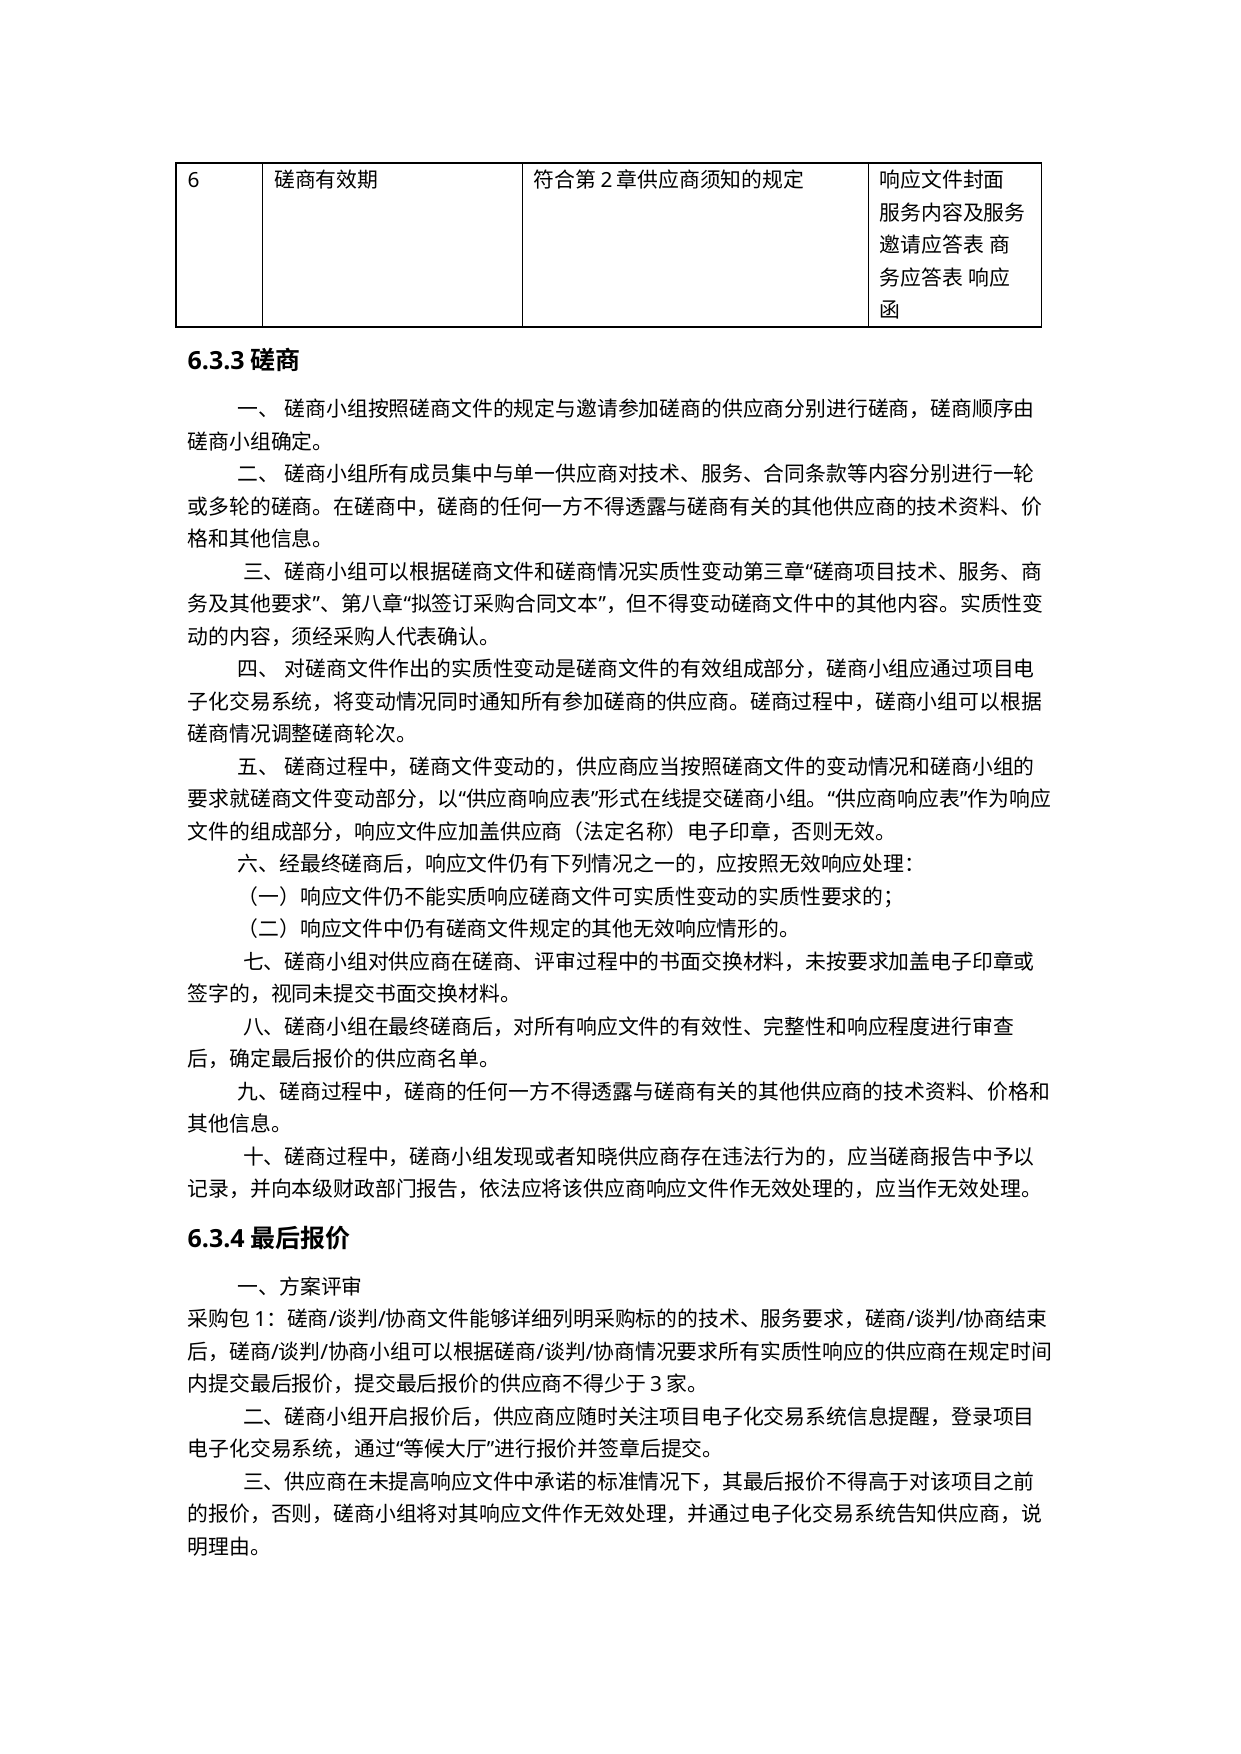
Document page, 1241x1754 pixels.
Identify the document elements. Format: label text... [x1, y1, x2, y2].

table_cell 响应文件封面 服务内容及服务邀请应答表 商务应答表 响应函 [869, 164, 1041, 326]
table_cell 6 [177, 164, 262, 326]
text 6.3.4最后报价 [187, 1205, 1053, 1270]
text 四、 对磋商文件作出的实质性变动是磋商文件的有效组成部分，磋商小组应通过项目电子化交易系统，将变动情况同时通知所有参加磋商的供应商。磋商过程中，磋商小组可以根据磋商情况调整磋商轮次。 [187, 653, 1053, 750]
text 二、磋商小组开启报价后，供应商应随时关注项目电子化交易系统信息提醒，登录项目电子化交易系统，通过“等候大厅”进行报价并签章后提交。 [187, 1400, 1053, 1465]
text 三、供应商在未提高响应文件中承诺的标准情况下，其最后报价不得高于对该项目之前的报价，否则，磋商小组将对其响应文件作无效处理，并通过电子化交易系统告知供应商，说明理由。 [187, 1465, 1053, 1563]
text 六、经最终磋商后，响应文件仍有下列情况之一的，应按照无效响应处理： [187, 848, 1053, 880]
text 一、方案评审 [187, 1270, 1053, 1303]
text 采购包1：磋商/谈判/协商文件能够详细列明采购标的的技术、服务要求，磋商/谈判/协商结束后，磋商/谈判/协商小组可以根据磋商/谈判/协商情况要求所有实质性响应的供应商在规定时间内提交最后报价，提交最后报价的供应商不得少于3家。 [187, 1303, 1053, 1400]
text 七、磋商小组对供应商在磋商、评审过程中的书面交换材料，未按要求加盖电子印章或签字的，视同未提交书面交换材料。 [187, 945, 1053, 1010]
text 八、磋商小组在最终磋商后，对所有响应文件的有效性、完整性和响应程度进行审查后，确定最后报价的供应商名单。 [187, 1010, 1053, 1075]
text 一、 磋商小组按照磋商文件的规定与邀请参加磋商的供应商分别进行磋商，磋商顺序由磋商小组确定。 [187, 393, 1053, 458]
table_cell 符合第2章供应商须知的规定 [523, 164, 868, 326]
text 十、磋商过程中，磋商小组发现或者知晓供应商存在违法行为的，应当磋商报告中予以记录，并向本级财政部门报告，依法应将该供应商响应文件作无效处理的，应当作无效处理。 [187, 1140, 1053, 1205]
text 五、 磋商过程中，磋商文件变动的，供应商应当按照磋商文件的变动情况和磋商小组的要求就磋商文件变动部分，以“供应商响应表”形式在线提交磋商小组。“供应商响应表”作为响应文件的组成部分，响应文件应加盖供应商（法定名称）电子印章，否则无效。 [187, 750, 1053, 848]
text 二、 磋商小组所有成员集中与单一供应商对技术、服务、合同条款等内容分别进行一轮或多轮的磋商。在磋商中，磋商的任何一方不得透露与磋商有关的其他供应商的技术资料、价格和其他信息。 [187, 458, 1053, 555]
table_cell 磋商有效期 [263, 164, 522, 326]
text （一）响应文件仍不能实质响应磋商文件可实质性变动的实质性要求的； [187, 880, 1053, 913]
text 九、磋商过程中，磋商的任何一方不得透露与磋商有关的其他供应商的技术资料、价格和其他信息。 [187, 1075, 1053, 1140]
text 6.3.3磋商 [187, 328, 1053, 393]
text （二）响应文件中仍有磋商文件规定的其他无效响应情形的。 [187, 913, 1053, 945]
text 三、磋商小组可以根据磋商文件和磋商情况实质性变动第三章“磋商项目技术、服务、商务及其他要求”、第八章“拟签订采购合同文本”，但不得变动磋商文件中的其他内容。实质性变动的内容，须经采购人代表确认。 [187, 555, 1053, 653]
